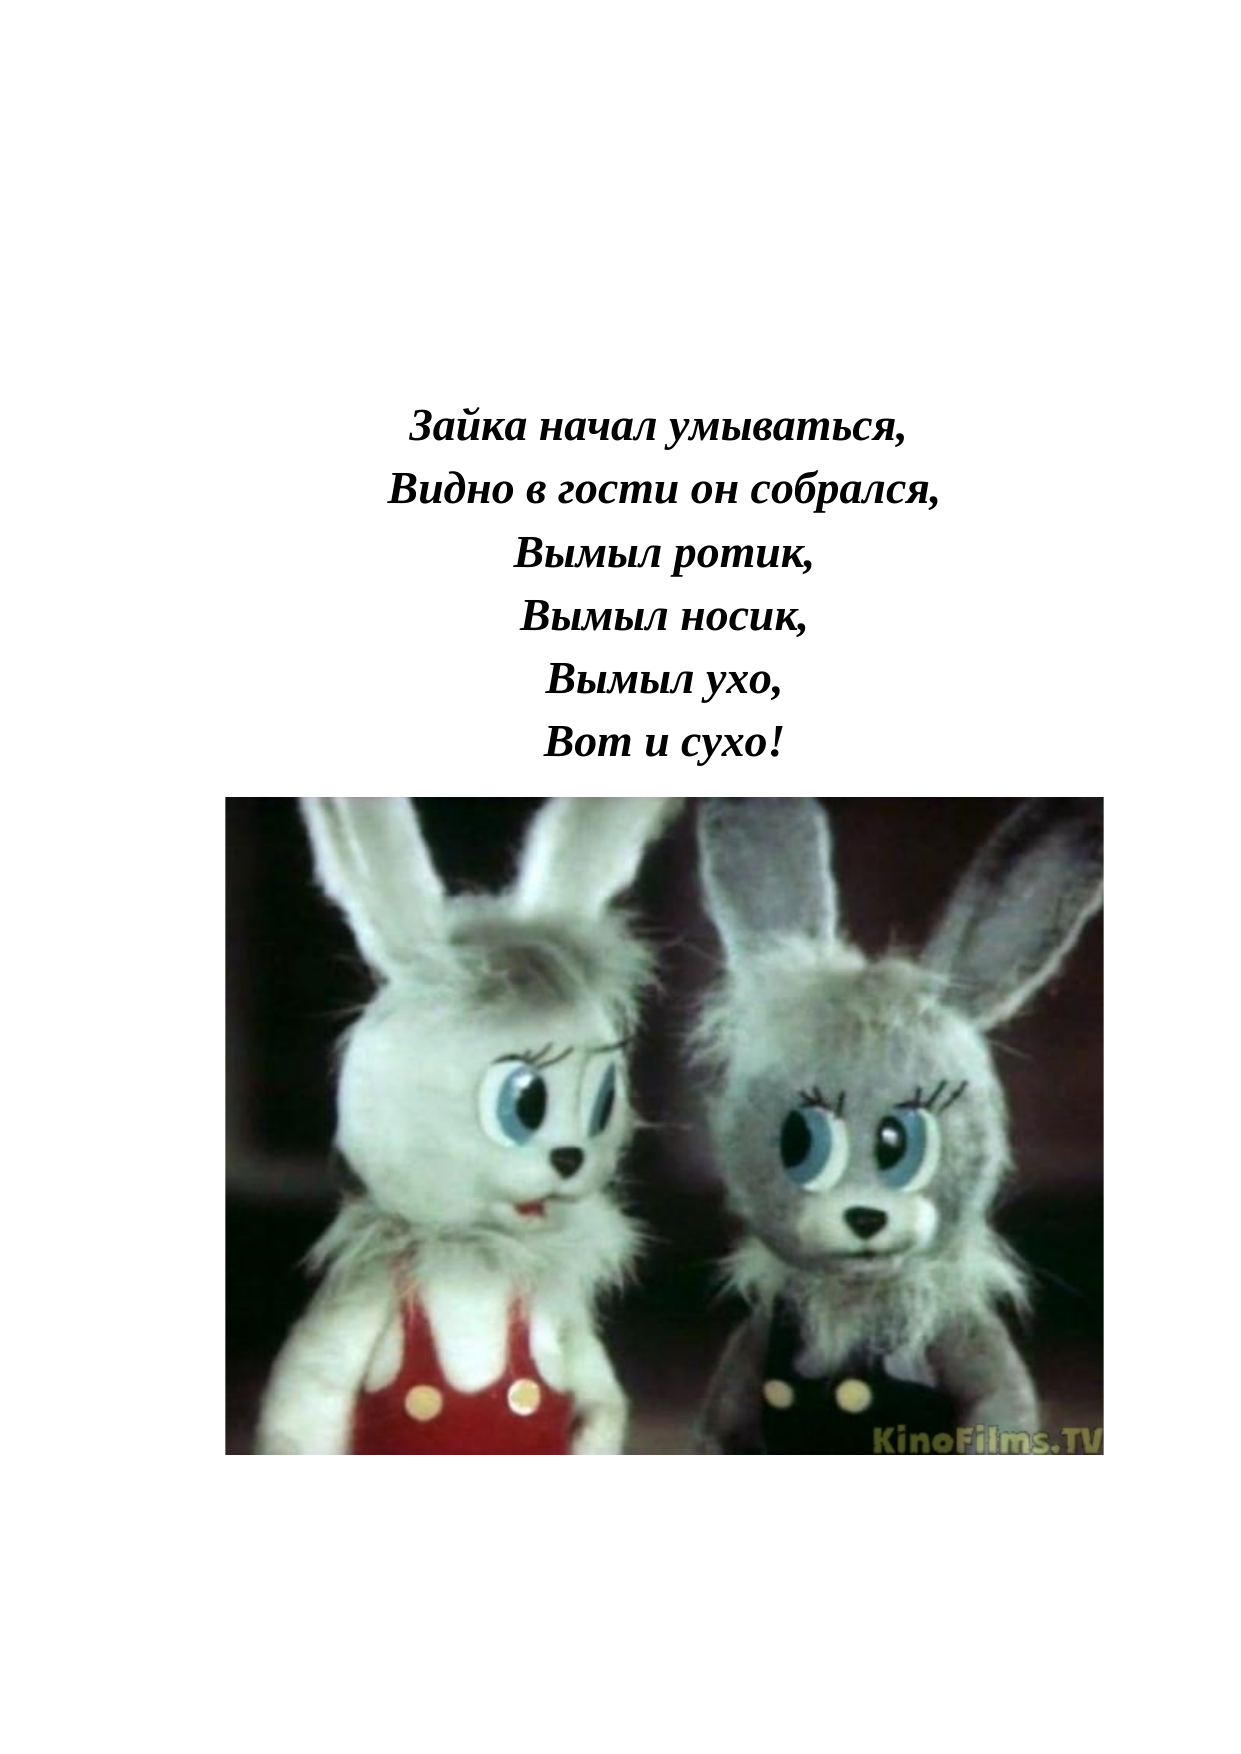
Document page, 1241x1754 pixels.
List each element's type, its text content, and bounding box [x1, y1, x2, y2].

picture [225, 797, 1104, 1455]
text Зайка начал умываться, Видно в гости он собрался, Вымыл ротик, Вымыл носик, Вымыл ухо, Вот и сухо! [177, 398, 1152, 767]
